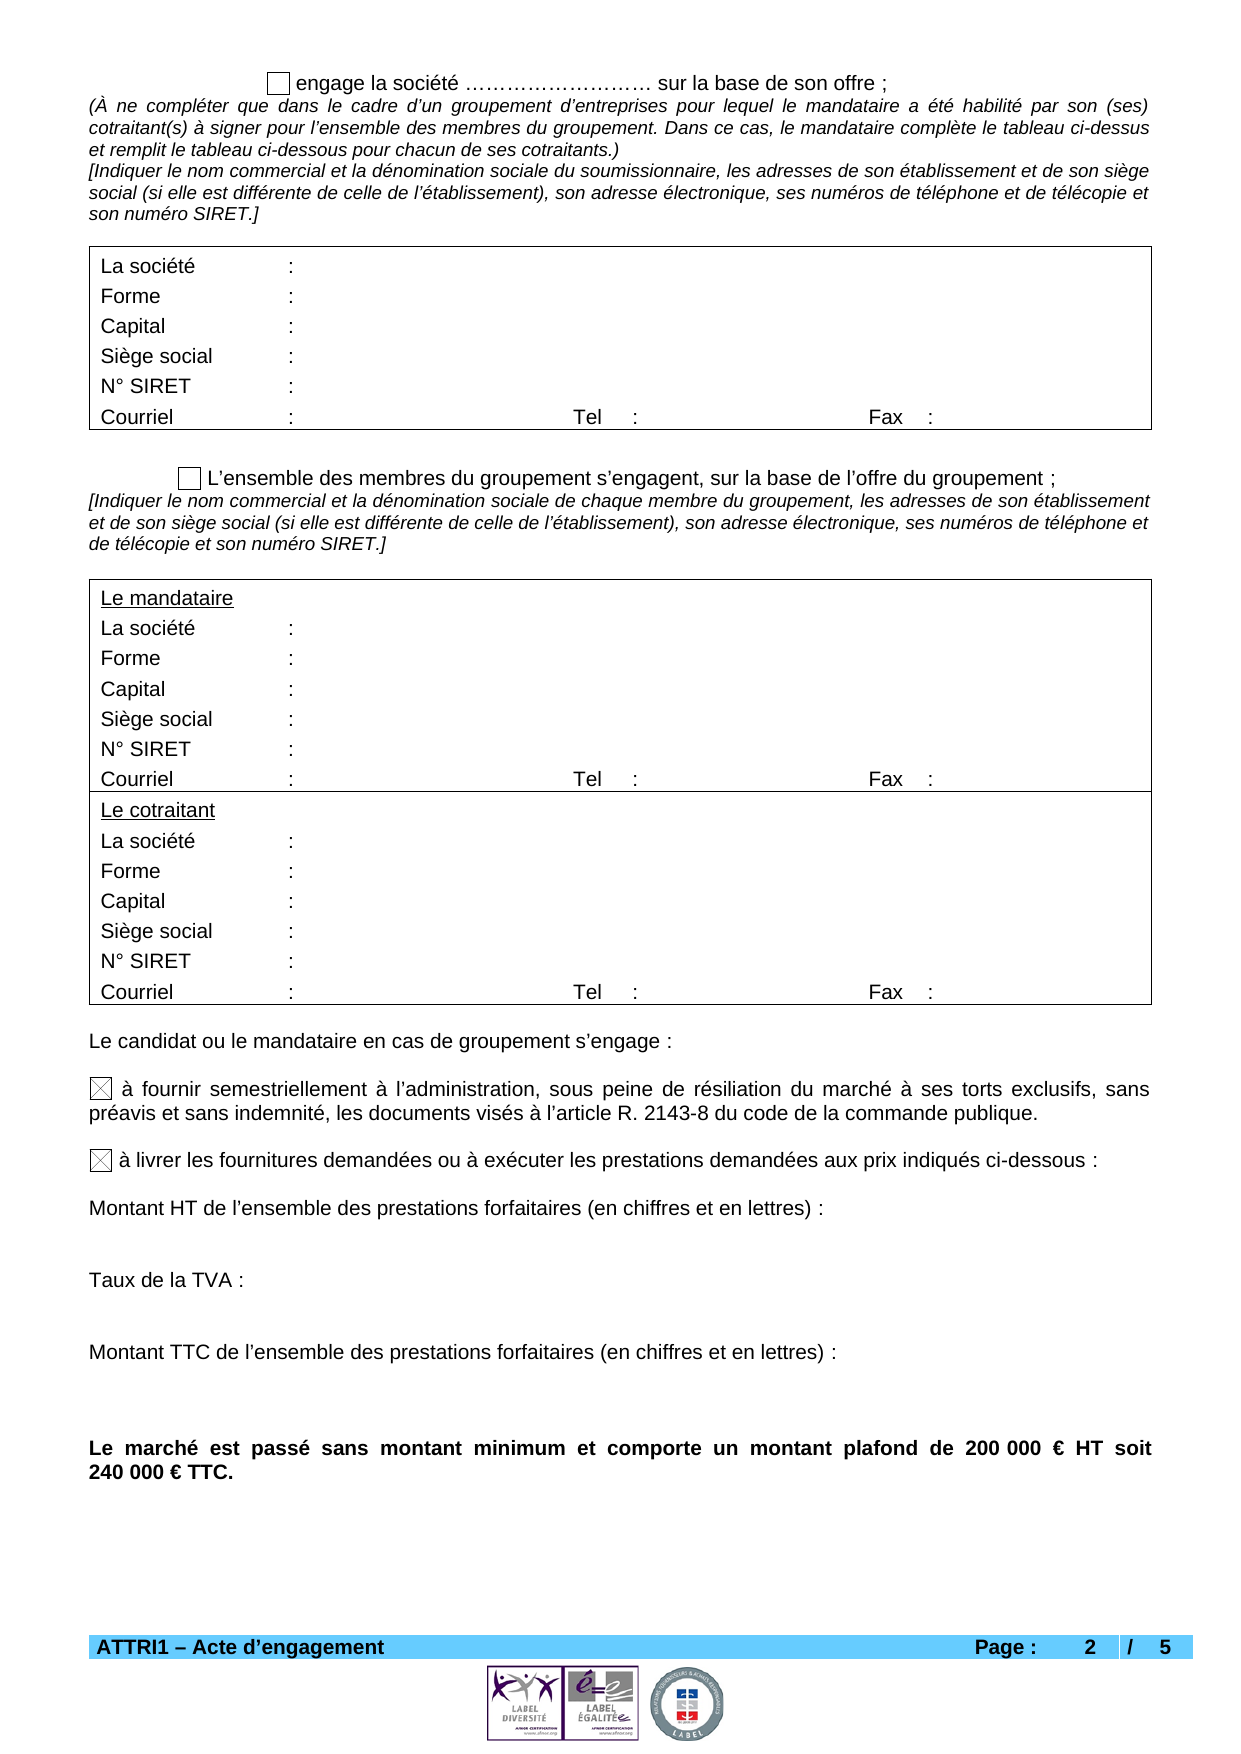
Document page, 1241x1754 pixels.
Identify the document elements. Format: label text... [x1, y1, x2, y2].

text Le candidat ou le mandataire en cas de groupement s’engage : [89, 1028, 1152, 1052]
text engage la société ……………………… sur la base de son offre ; [266, 71, 1152, 95]
table_header La société : Forme : Capital : Siège social : N° SIRET : Courriel : Tel : Fax : [90, 247, 1151, 428]
picture [650, 1667, 724, 1741]
picture [487, 1665, 639, 1741]
table_header Le mandataire La société : Forme : Capital : Siège social : N° SIRET : Courriel : Tel : Fax : [90, 580, 1151, 791]
text à livrer les fournitures demandées ou à exécuter les prestations demandées aux prix indiqués ci-dessous : [89, 1148, 1152, 1172]
text Le marché est passé sans montant minimum et comporte un montant plafond de 200 000 € HT soit 240 000 € TTC. [89, 1436, 1152, 1484]
table_cell Le cotraitant La société : Forme : Capital : Siège social : N° SIRET : Courriel : Tel : Fax : [90, 792, 1151, 1003]
text L’ensemble des membres du groupement s’engagent, sur la base de l’offre du groupement ; [177, 466, 1152, 490]
text Montant HT de l’ensemble des prestations forfaitaires (en chiffres et en lettres) : [89, 1196, 1152, 1220]
text Taux de la TVA : [89, 1268, 1152, 1292]
text à fournir semestriellement à l’administration, sous peine de résiliation du marché à ses torts exclusifs, sans préavis et sans indemnité, les documents visés à l’article R. 2143-8 du code de la commande publique. [89, 1076, 1152, 1124]
text Montant TTC de l’ensemble des prestations forfaitaires (en chiffres et en lettres) : [89, 1340, 1152, 1364]
text [Indiquer le nom commercial et la dénomination sociale de chaque membre du groupement, les adresses de son établissement et de son siège social (si elle est différente de celle de l’établissement), son adresse électronique, ses numéros de téléphone et de télécopie et son numéro SIRET.] [89, 490, 1152, 554]
text (À ne compléter que dans le cadre d’un groupement d’entreprises pour lequel le mandataire a été habilité par son (ses) cotraitant(s) à signer pour l’ensemble des membres du groupement. Dans ce cas, le mandataire complète le tableau ci-dessus et remplit le tableau ci-dessous pour chacun de ses cotraitants.) [89, 95, 1152, 160]
